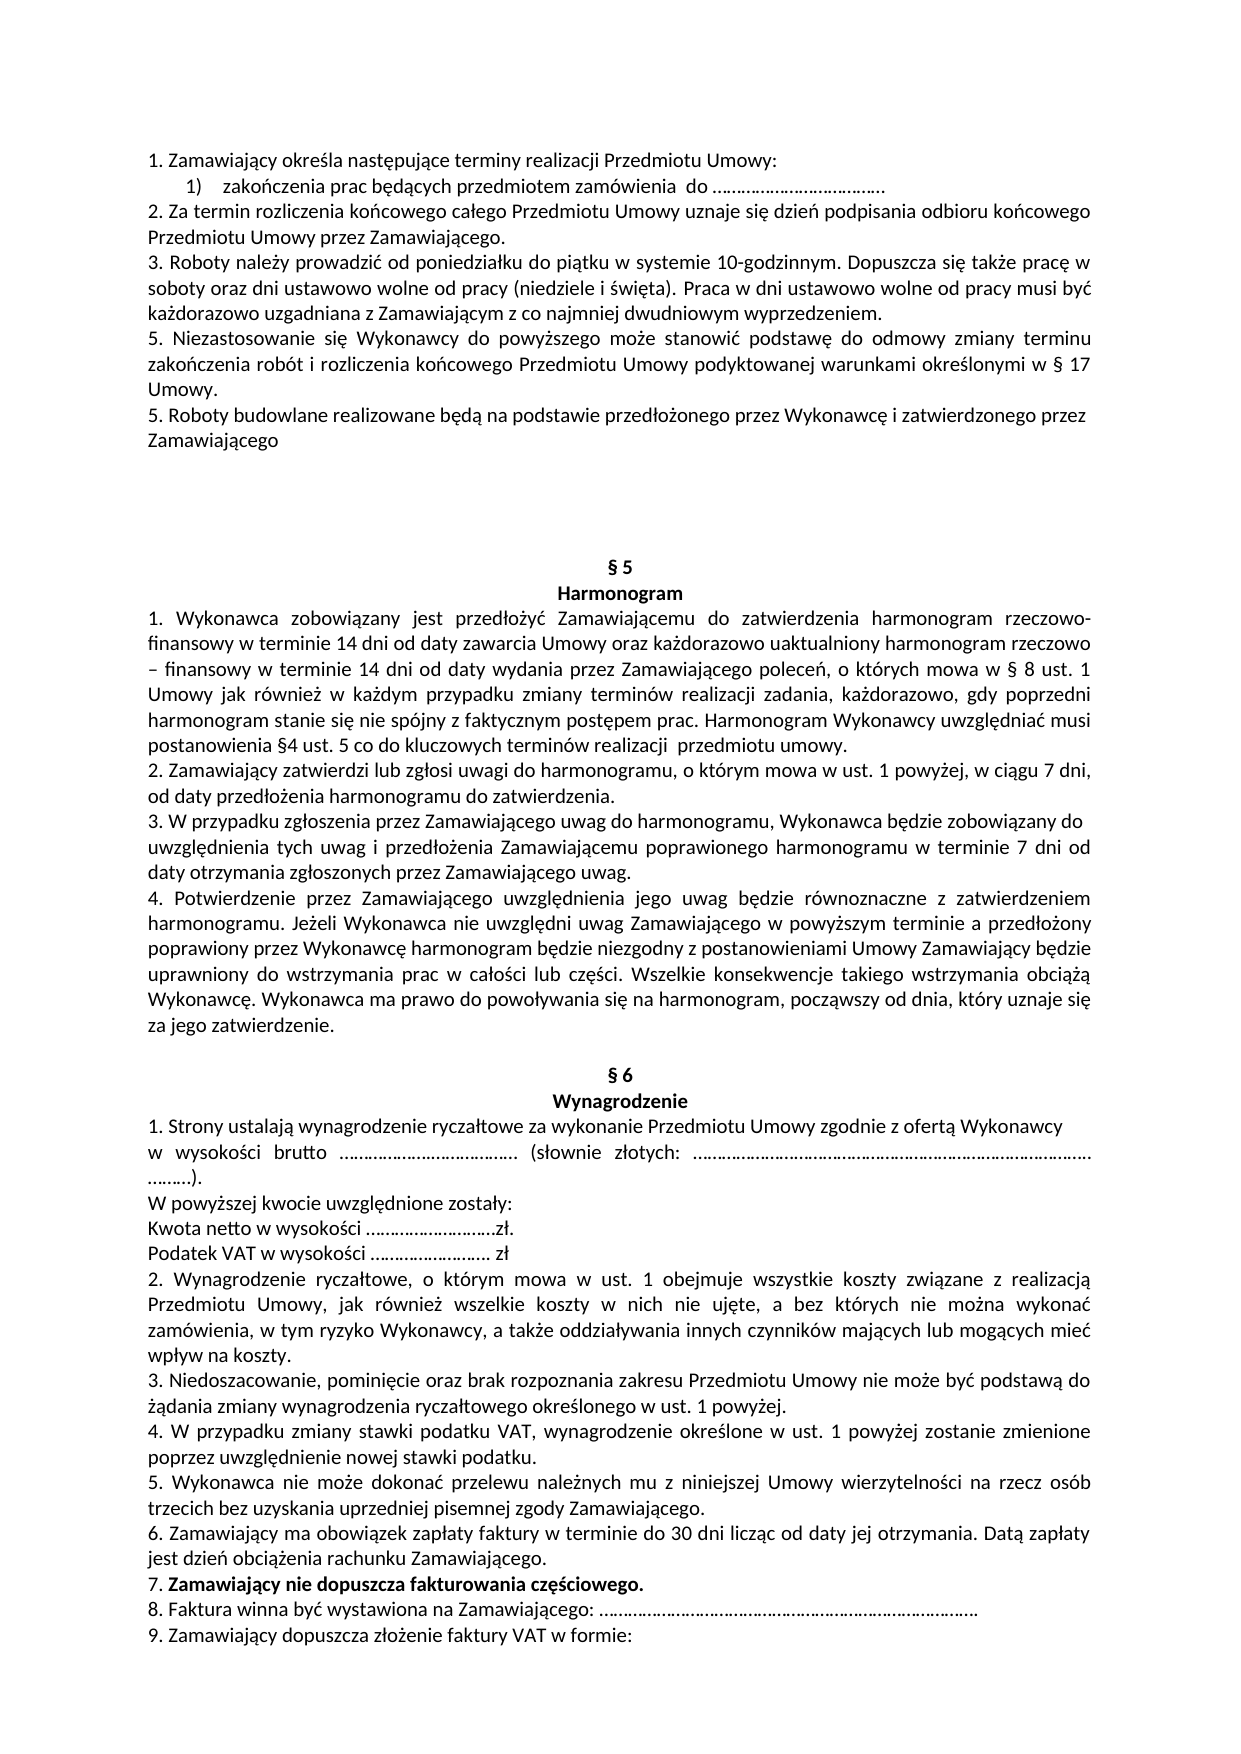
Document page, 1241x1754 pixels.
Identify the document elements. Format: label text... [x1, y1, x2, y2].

text 4. W przypadku zmiany stawki podatku VAT, wynagrodzenie określone w ust. 1 powyżej zostanie zmienione poprzez uwzględnienie nowej stawki podatku. [148, 1418, 1093, 1469]
text 7. Zamawiający nie dopuszcza fakturowania częściowego. [148, 1571, 1093, 1596]
text uprawniony do wstrzymania prac w całości lub części. Wszelkie konsekwencje takiego wstrzymania obciążą Wykonawcę. Wykonawca ma prawo do powoływania się na harmonogram, począwszy od dnia, który uznaje się za jego zatwierdzenie. [148, 961, 1093, 1037]
list zakończenia prac będących przedmiotem zamówienia do ……………………………… [185, 173, 1093, 198]
text 2. Wynagrodzenie ryczałtowe, o którym mowa w ust. 1 obejmuje wszystkie koszty związane z realizacją Przedmiotu Umowy, jak również wszelkie koszty w nich nie ujęte, a bez których nie można wykonać zamówienia, w tym ryzyko Wykonawcy, a także oddziaływania innych czynników mających lub mogących mieć wpływ na koszty. [148, 1266, 1093, 1368]
text W powyższej kwocie uwzględnione zostały: [148, 1190, 1093, 1215]
text 1. Strony ustalają wynagrodzenie ryczałtowe za wykonanie Przedmiotu Umowy zgodnie z ofertą Wykonawcy [148, 1113, 1093, 1139]
text 5. Roboty budowlane realizowane będą na podstawie przedłożonego przez Wykonawcę i zatwierdzonego przez Zamawiającego [148, 402, 1093, 453]
text 2. Zamawiający zatwierdzi lub zgłosi uwagi do harmonogramu, o którym mowa w ust. 1 powyżej, w ciągu 7 dni, od daty przedłożenia harmonogramu do zatwierdzenia. [148, 758, 1093, 808]
text Wynagrodzenie [148, 1088, 1093, 1113]
text 3. W przypadku zgłoszenia przez Zamawiającego uwag do harmonogramu, Wykonawca będzie zobowiązany do [148, 808, 1093, 834]
text 6. Zamawiający ma obowiązek zapłaty faktury w terminie do 30 dni licząc od daty jej otrzymania. Datą zapłaty jest dzień obciążenia rachunku Zamawiającego. [148, 1520, 1093, 1571]
text w wysokości brutto ……………….……………… (słownie złotych: ………………………………………………………………………..………). [148, 1139, 1093, 1190]
text 4. Potwierdzenie przez Zamawiającego uwzględnienia jego uwag będzie równoznaczne z zatwierdzeniem harmonogramu. Jeżeli Wykonawca nie uwzględni uwag Zamawiającego w powyższym terminie a przedłożony poprawiony przez Wykonawcę harmonogram będzie niezgodny z postanowieniami Umowy Zamawiający będzie [148, 885, 1093, 961]
text uwzględnienia tych uwag i przedłożenia Zamawiającemu poprawionego harmonogramu w terminie 7 dni od daty otrzymania zgłoszonych przez Zamawiającego uwag. [148, 834, 1093, 885]
text Kwota netto w wysokości ………………………zł. [148, 1215, 1093, 1241]
text 9. Zamawiający dopuszcza złożenie faktury VAT w formie: [148, 1622, 1093, 1647]
text 1. Zamawiający określa następujące terminy realizacji Przedmiotu Umowy: [148, 148, 1093, 173]
text 3. Niedoszacowanie, pominięcie oraz brak rozpoznania zakresu Przedmiotu Umowy nie może być podstawą do żądania zmiany wynagrodzenia ryczałtowego określonego w ust. 1 powyżej. [148, 1368, 1093, 1418]
text 3. Roboty należy prowadzić od poniedziałku do piątku w systemie 10-godzinnym. Dopuszcza się także pracę w soboty oraz dni ustawowo wolne od pracy (niedziele i święta). Praca w dni ustawowo wolne od pracy musi być każdorazowo uzgadniana z Zamawiającym z co najmniej dwudniowym wyprzedzeniem. [148, 249, 1093, 326]
text 2. Za termin rozliczenia końcowego całego Przedmiotu Umowy uznaje się dzień podpisania odbioru końcowego Przedmiotu Umowy przez Zamawiającego. [148, 198, 1093, 249]
text Podatek VAT w wysokości ……………………. zł [148, 1241, 1093, 1266]
text Harmonogram [148, 580, 1093, 605]
text § 6 [148, 1063, 1093, 1088]
text § 5 [148, 554, 1093, 580]
text 5. Niezastosowanie się Wykonawcy do powyższego może stanowić podstawę do odmowy zmiany terminu zakończenia robót i rozliczenia końcowego Przedmiotu Umowy podyktowanej warunkami określonymi w § 17 Umowy. [148, 326, 1093, 402]
text 5. Wykonawca nie może dokonać przelewu należnych mu z niniejszej Umowy wierzytelności na rzecz osób trzecich bez uzyskania uprzedniej pisemnej zgody Zamawiającego. [148, 1469, 1093, 1520]
text 8. Faktura winna być wystawiona na Zamawiającego: ……………………………………………………………………. [148, 1596, 1093, 1622]
text 1. Wykonawca zobowiązany jest przedłożyć Zamawiającemu do zatwierdzenia harmonogram rzeczowo-finansowy w terminie 14 dni od daty zawarcia Umowy oraz każdorazowo uaktualniony harmonogram rzeczowo – finansowy w terminie 14 dni od daty wydania przez Zamawiającego poleceń, o których mowa w § 8 ust. 1 Umowy jak również w każdym przypadku zmiany terminów realizacji zadania, każdorazowo, gdy poprzedni harmonogram stanie się nie spójny z faktycznym postępem prac. Harmonogram Wykonawcy uwzględniać musi postanowienia §4 ust. 5 co do kluczowych terminów realizacji przedmiotu umowy. [148, 605, 1093, 758]
